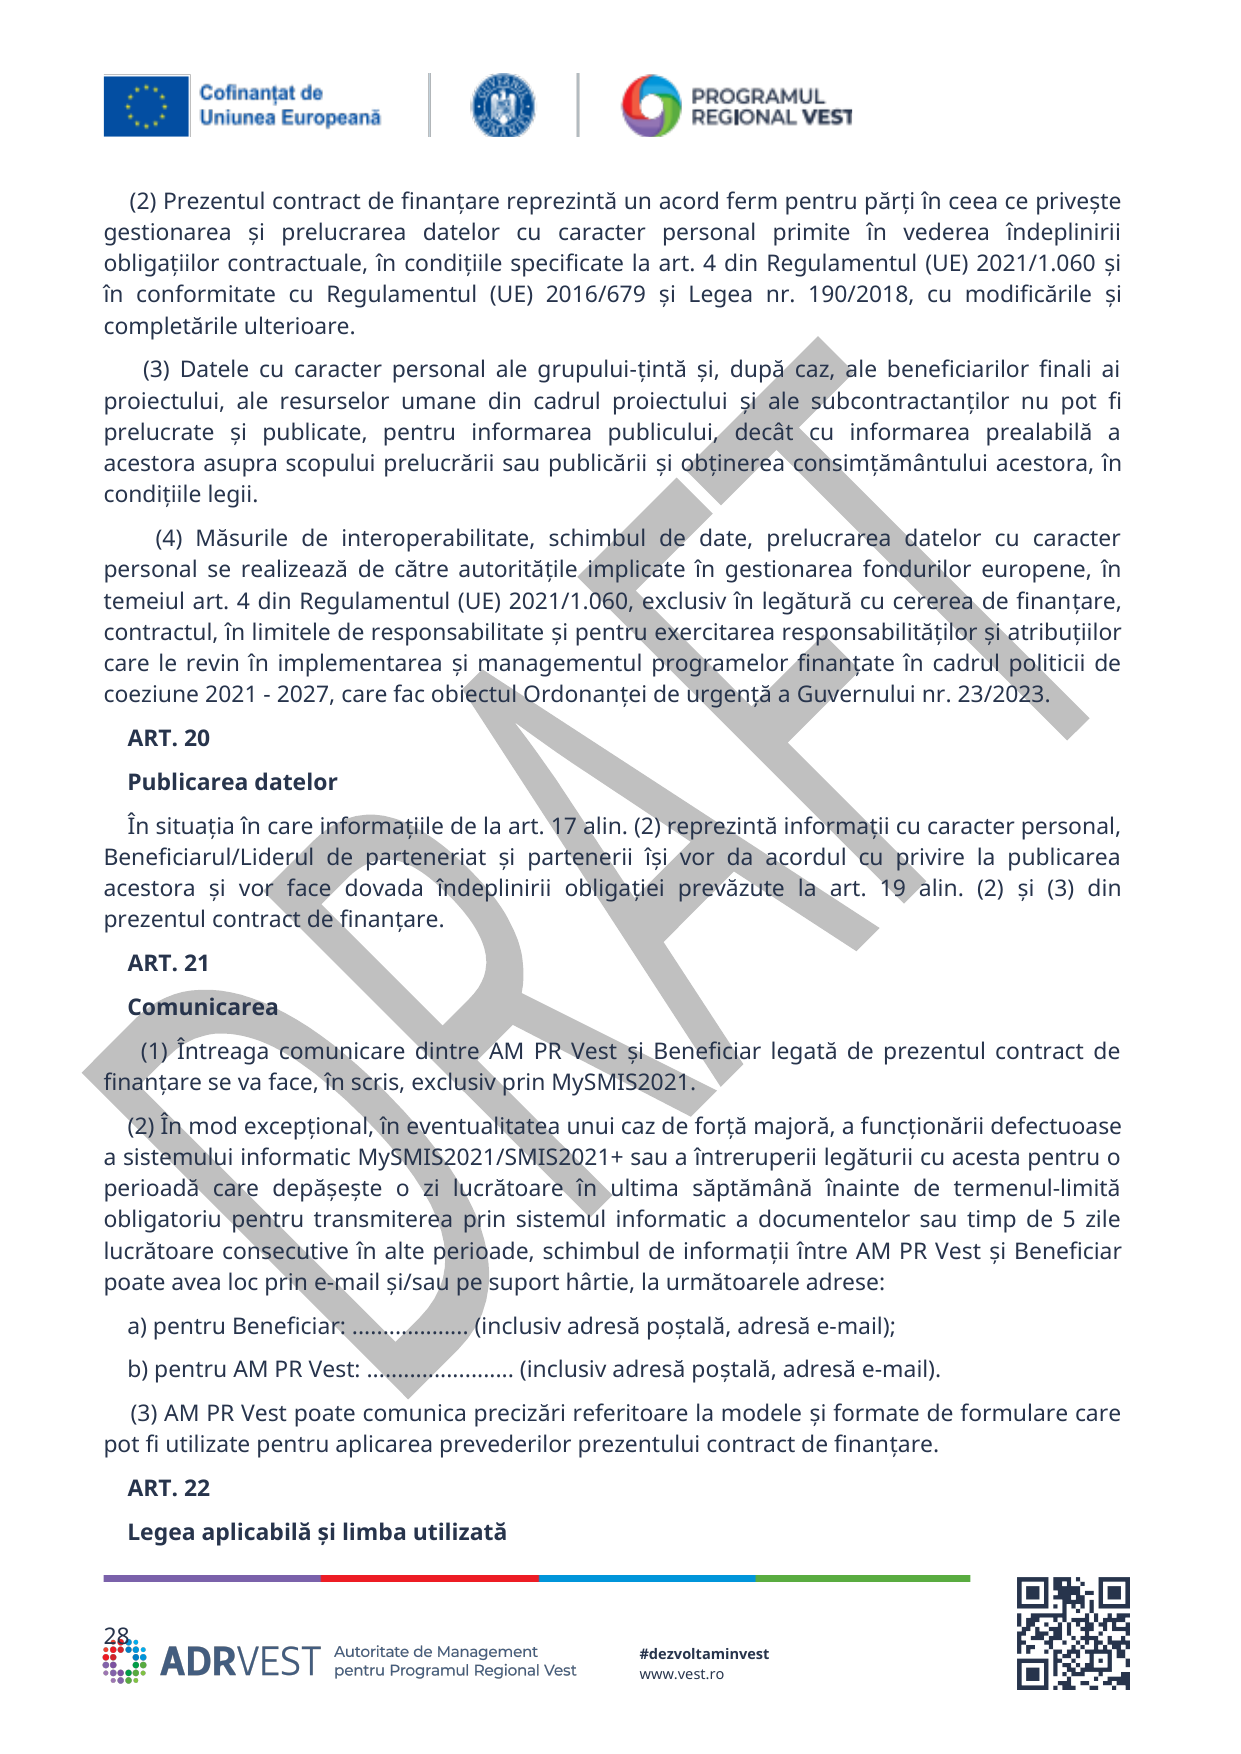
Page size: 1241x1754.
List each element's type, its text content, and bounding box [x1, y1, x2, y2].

picture [119, 1636, 126, 1643]
text ART. 22 [103, 1472, 1122, 1503]
text b) pentru AM PR Vest: ........................ (inclusiv adresă poştală, adresă e-mail). [103, 1353, 1122, 1384]
text În situaţia în care informaţiile de la art. 17 alin. (2) reprezintă informaţii cu caracter personal, Beneficiarul/Liderul de parteneriat şi partenerii îşi vor da acordul cu privire la publicarea acestora şi vor face dovada îndeplinirii obligaţiei prevăzute la art. 19 alin. (2) şi (3) din prezentul contract de finanţare. [103, 809, 1122, 934]
text ART. 21 [103, 947, 1122, 978]
picture [93, 1636, 582, 1687]
picture [1008, 1568, 1139, 1699]
text ART. 20 [103, 722, 1122, 753]
text (3) Datele cu caracter personal ale grupului-ţintă şi, după caz, ale beneficiarilor finali ai proiectului, ale resurselor umane din cadrul proiectului şi ale subcontractanţilor nu pot fi prelucrate şi publicate, pentru informarea publicului, decât cu informarea prealabilă a acestora asupra scopului prelucrării sau publicării şi obţinerea consimţământului acestora, în condiţiile legii. [103, 353, 1122, 509]
text (2) Prezentul contract de finanţare reprezintă un acord ferm pentru părţi în ceea ce priveşte gestionarea şi prelucrarea datelor cu caracter personal primite în vederea îndeplinirii obligaţiilor contractuale, în condiţiile specificate la art. 4 din Regulamentul (UE) 2021/1.060 şi în conformitate cu Regulamentul (UE) 2016/679 şi Legea nr. 190/2018, cu modificările şi completările ulterioare. [103, 184, 1122, 341]
text a) pentru Beneficiar: ................... (inclusiv adresă poştală, adresă e-mail); [103, 1309, 1122, 1341]
text Publicarea datelor [103, 766, 1122, 797]
text (1) Întreaga comunicare dintre AM PR Vest şi Beneficiar legată de prezentul contract de finanţare se va face, în scris, exclusiv prin MySMIS2021. [103, 1034, 1122, 1097]
text (3) AM PR Vest poate comunica precizări referitoare la modele şi formate de formulare care pot fi utilizate pentru aplicarea prevederilor prezentului contract de finanţare. [103, 1397, 1122, 1459]
text (4) Măsurile de interoperabilitate, schimbul de date, prelucrarea datelor cu caracter personal se realizează de către autorităţile implicate în gestionarea fondurilor europene, în temeiul art. 4 din Regulamentul (UE) 2021/1.060, exclusiv în legătură cu cererea de finanţare, contractul, în limitele de responsabilitate şi pentru exercitarea responsabilităţilor şi atribuţiilor care le revin în implementarea şi managementul programelor finanţate în cadrul politicii de coeziune 2021 - 2027, care fac obiectul Ordonanţei de urgenţă a Guvernului nr. 23/2023. [103, 522, 1122, 709]
text Comunicarea [103, 991, 1122, 1022]
text (2) În mod excepţional, în eventualitatea unui caz de forţă majoră, a funcţionării defectuoase a sistemului informatic MySMIS2021/SMIS2021+ sau a întreruperii legăturii cu acesta pentru o perioadă care depăşeşte o zi lucrătoare în ultima săptămână înainte de termenul-limită obligatoriu pentru transmiterea prin sistemul informatic a documentelor sau timp de 5 zile lucrătoare consecutive în alte perioade, schimbul de informaţii între AM PR Vest şi Beneficiar poate avea loc prin e-mail şi/sau pe suport hârtie, la următoarele adrese: [103, 1109, 1122, 1297]
text Legea aplicabilă şi limba utilizată [103, 1516, 1122, 1547]
